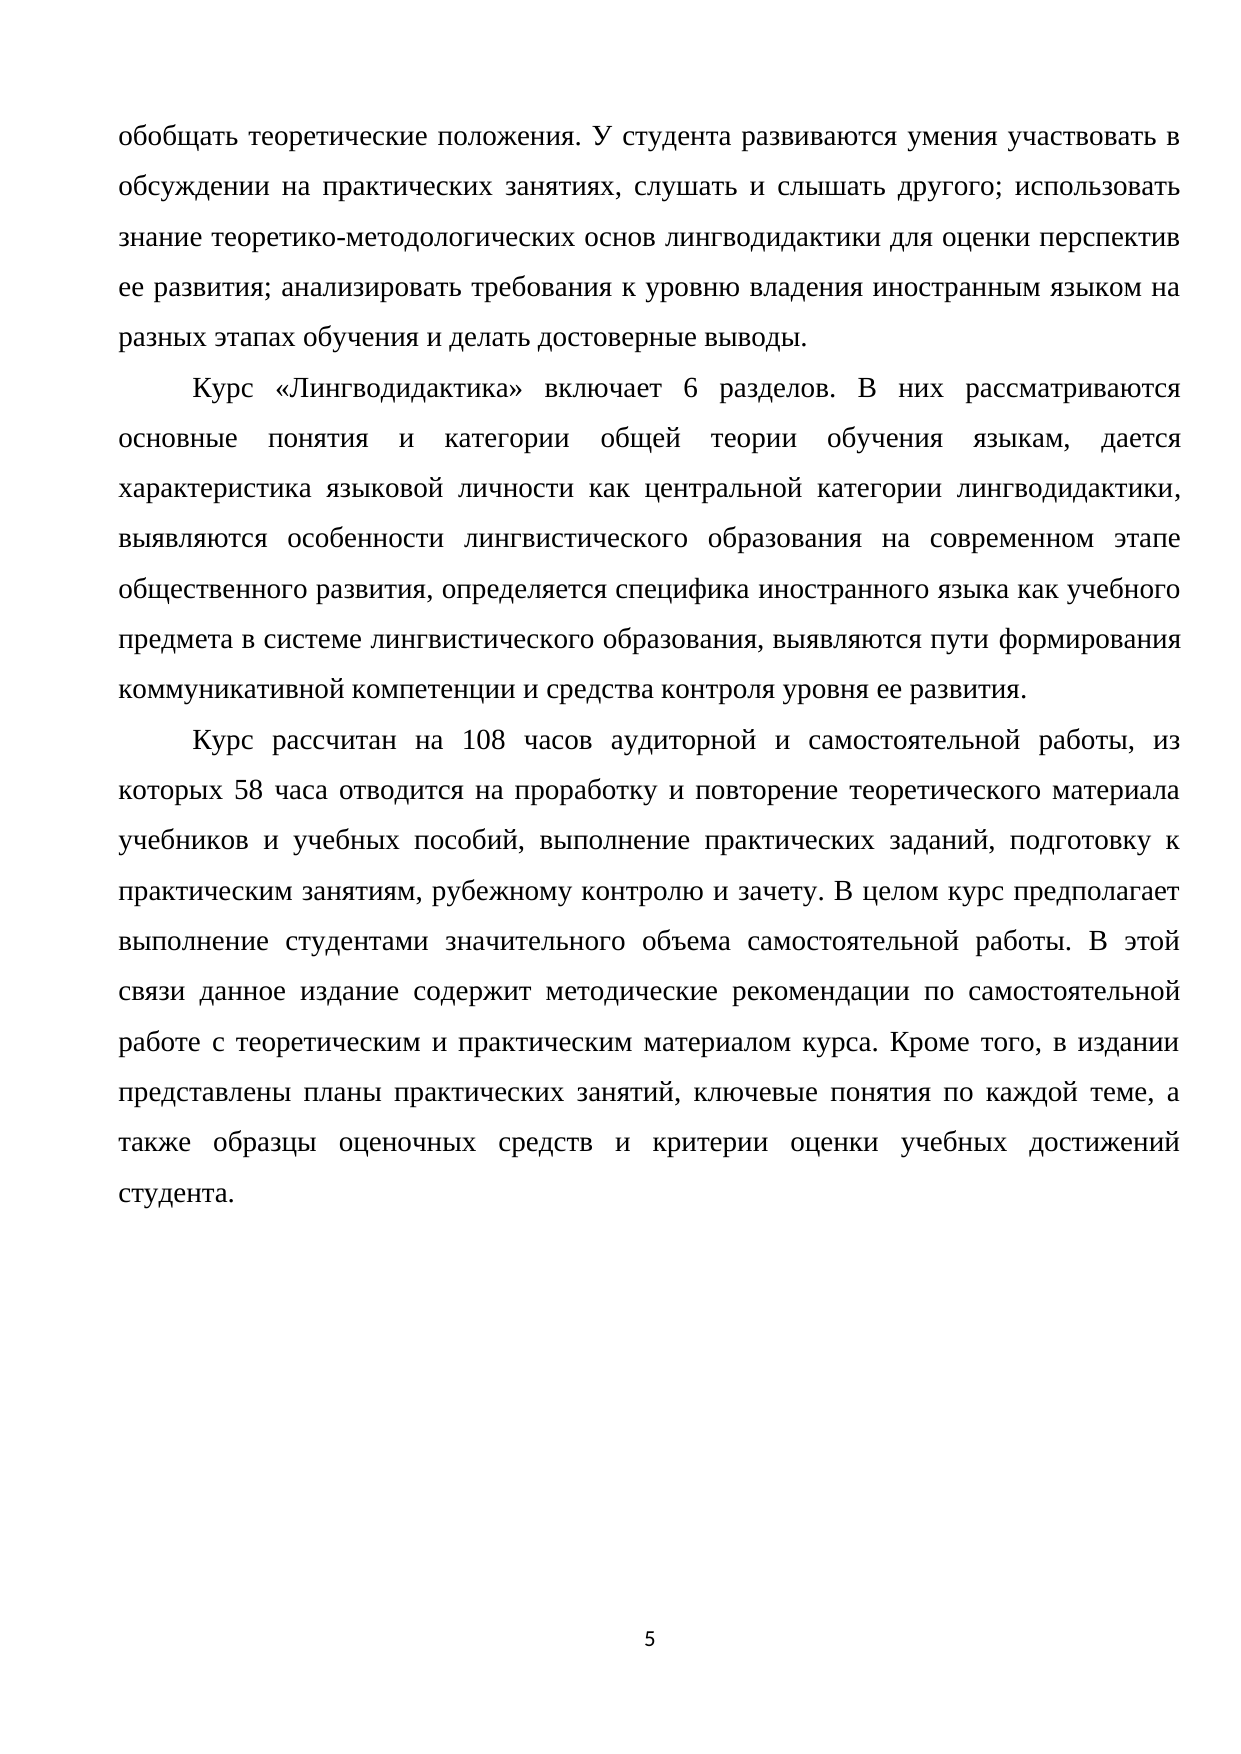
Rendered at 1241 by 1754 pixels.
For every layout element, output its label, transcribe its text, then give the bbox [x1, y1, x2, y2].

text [118, 118, 1181, 353]
text Курс рассчитан на 108 часов аудиторной и самостоятельной работы, из которых 58 часа отводится на проработку и повторение теоретического материала учебников и учебных пособий, выполнение практических заданий, подготовку к практическим занятиям, рубежному контролю и зачету. В целом курс предполагает выполнение студентами значительного объема самостоятельной работы. В этой связи данное издание содержит методические рекомендации по самостоятельной работе с теоретическим и практическим материалом курса. Кроме того, в издании представлены планы практических занятий, ключевые понятия по каждой теме, а также образцы оценочных средств и критерии оценки учебных достижений студента. [118, 722, 1181, 1208]
text Курс «Лингводидактика» включает 6 разделов. В них рассматриваются основные понятия и категории общей теории обучения языкам, дается характеристика языковой личности как центральной категории лингводидактики, выявляются особенности лингвистического образования на современном этапе общественного развития, определяется специфика иностранного языка как учебного предмета в системе лингвистического образования, выявляются пути формирования коммуникативной компетенции и средства контроля уровня ее развития. [118, 370, 1181, 705]
